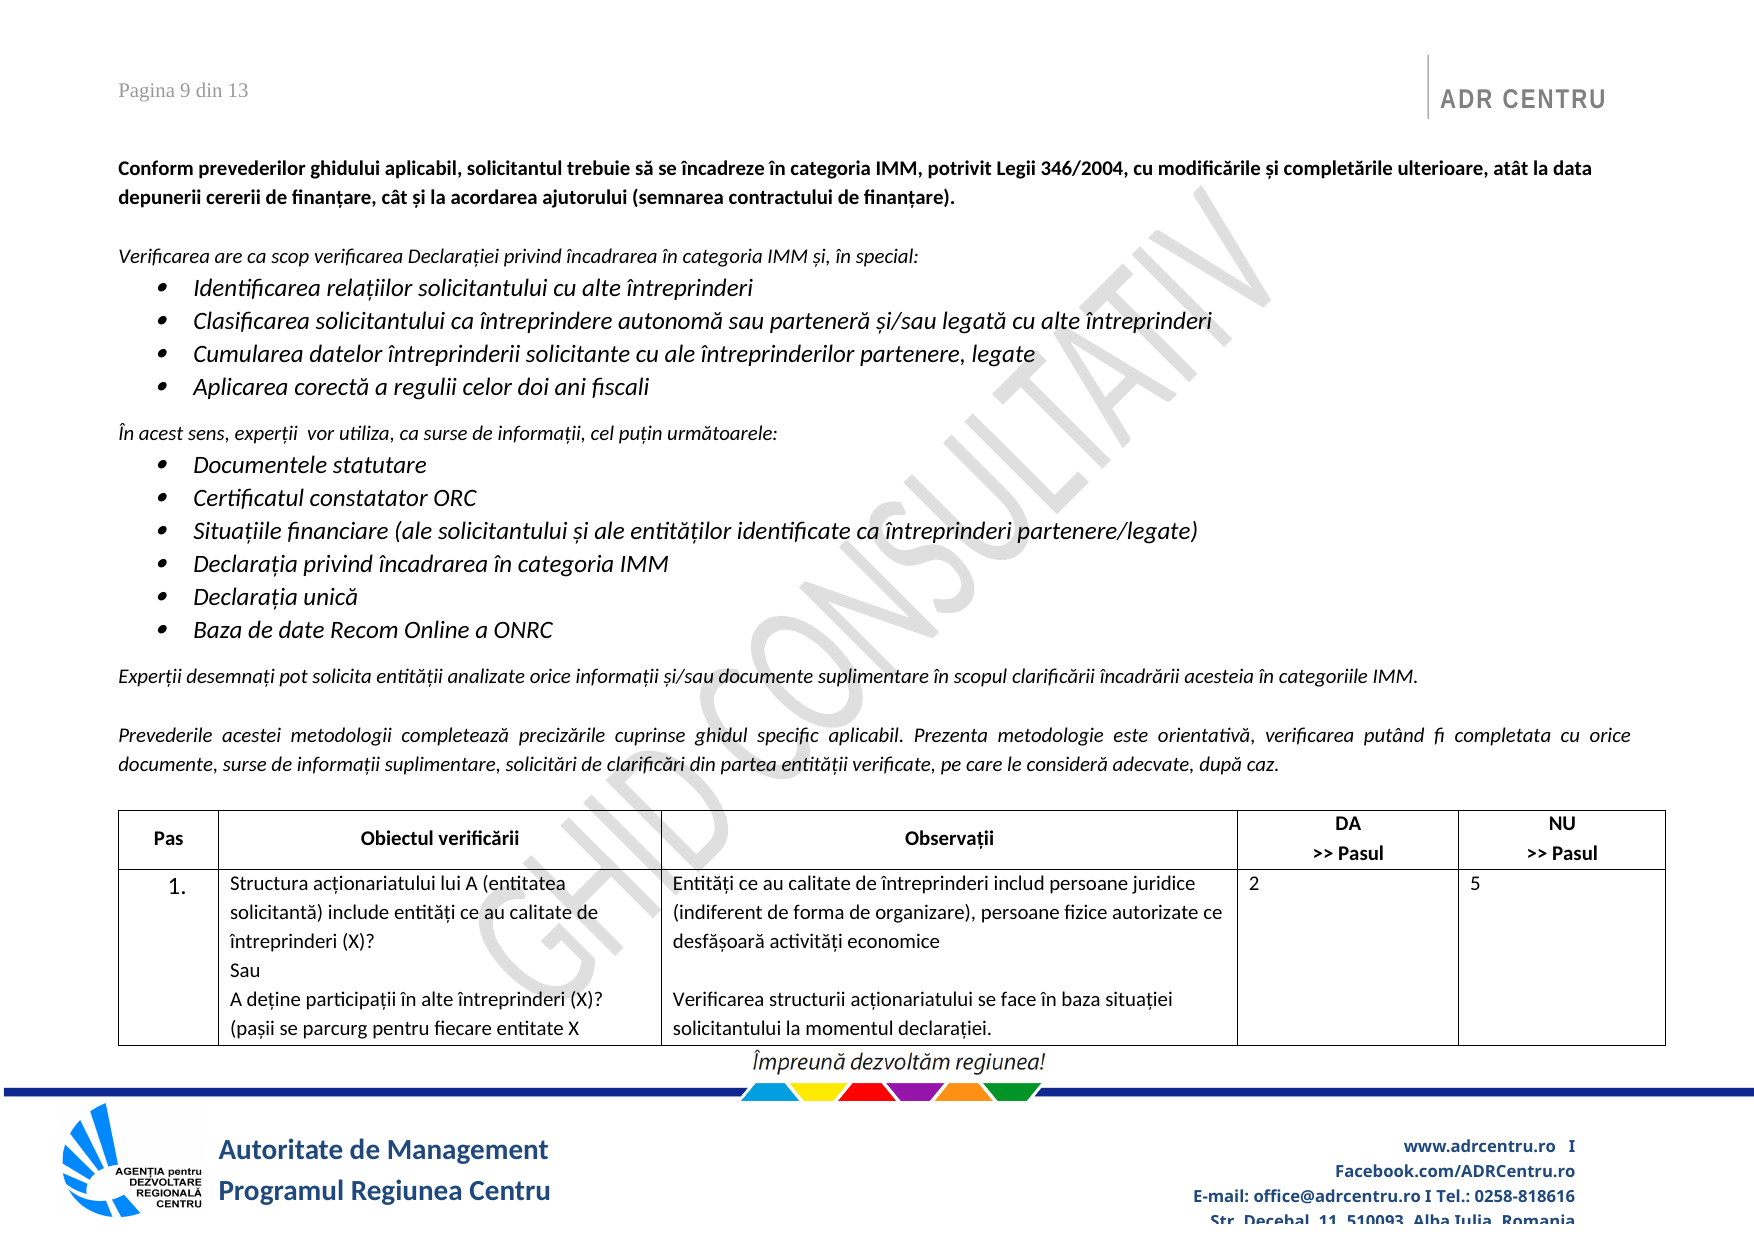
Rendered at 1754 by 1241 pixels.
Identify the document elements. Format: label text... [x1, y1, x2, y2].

list Cumularea datelor întreprinderii solicitante cu ale întreprinderilor partenere, legate [156, 338, 1636, 368]
text Conform prevederilor ghidului aplicabil, solicitantul trebuie să se încadreze în categoria IMM, potrivit Legii 346/2004, cu modificările și completările ulterioare, atât la data depunerii cererii de finanțare, cât și la acordarea ajutorului (semnarea contractului de finanțare). [118, 155, 1636, 210]
list Clasificarea solicitantului ca întreprindere autonomă sau parteneră și/sau legată cu alte întreprinderi [156, 305, 1636, 336]
text În acest sens, experții vor utiliza, ca surse de informații, cel puțin următoarele: [118, 420, 1636, 446]
text Verificarea are ca scop verificarea Declarației privind încadrarea în categoria IMM și, în special: [118, 243, 1636, 268]
table_cell [119, 870, 218, 1044]
picture [62, 1103, 202, 1217]
list Declarația unică [156, 581, 1636, 612]
table_header DA >> Pasul [1238, 811, 1458, 869]
list Identificarea relațiilor solicitantului cu alte întreprinderi [156, 272, 1636, 303]
list Baza de date Recom Online a ONRC [156, 614, 1636, 645]
picture [786, 1083, 1754, 1101]
list Documentele statutare [156, 449, 1636, 480]
list Aplicarea corectă a regulii celor doi ani fiscali [156, 371, 1636, 401]
table_header NU >> Pasul [1459, 811, 1665, 869]
picture [739, 1048, 1059, 1075]
text Experții desemnați pot solicita entității analizate orice informații și/sau documente suplimentare în scopul clarificării încadrării acesteia în categoriile IMM. [118, 664, 1636, 689]
table_header Observații [662, 811, 1237, 869]
picture [3, 1083, 754, 1101]
list Situațiile financiare (ale solicitantului și ale entităților identificate ca întreprinderi partenere/legate) [156, 515, 1636, 546]
table_header Pas [119, 811, 218, 869]
list Declarația privind încadrarea în categoria IMM [156, 548, 1636, 579]
text Prevederile acestei metodologii completează precizările cuprinse ghidul specific aplicabil. Prezenta metodologie este orientativă, verificarea putând fi completata cu orice documente, surse de informații suplimentare, solicitări de clarificări din partea entității verificate, pe care le consideră adecvate, după caz. [118, 722, 1636, 777]
table_header Obiectul verificării [219, 811, 661, 869]
table_cell 2 [1238, 870, 1458, 1044]
table_cell 5 [1459, 870, 1665, 1044]
list Certificatul constatator ORC [156, 482, 1636, 513]
